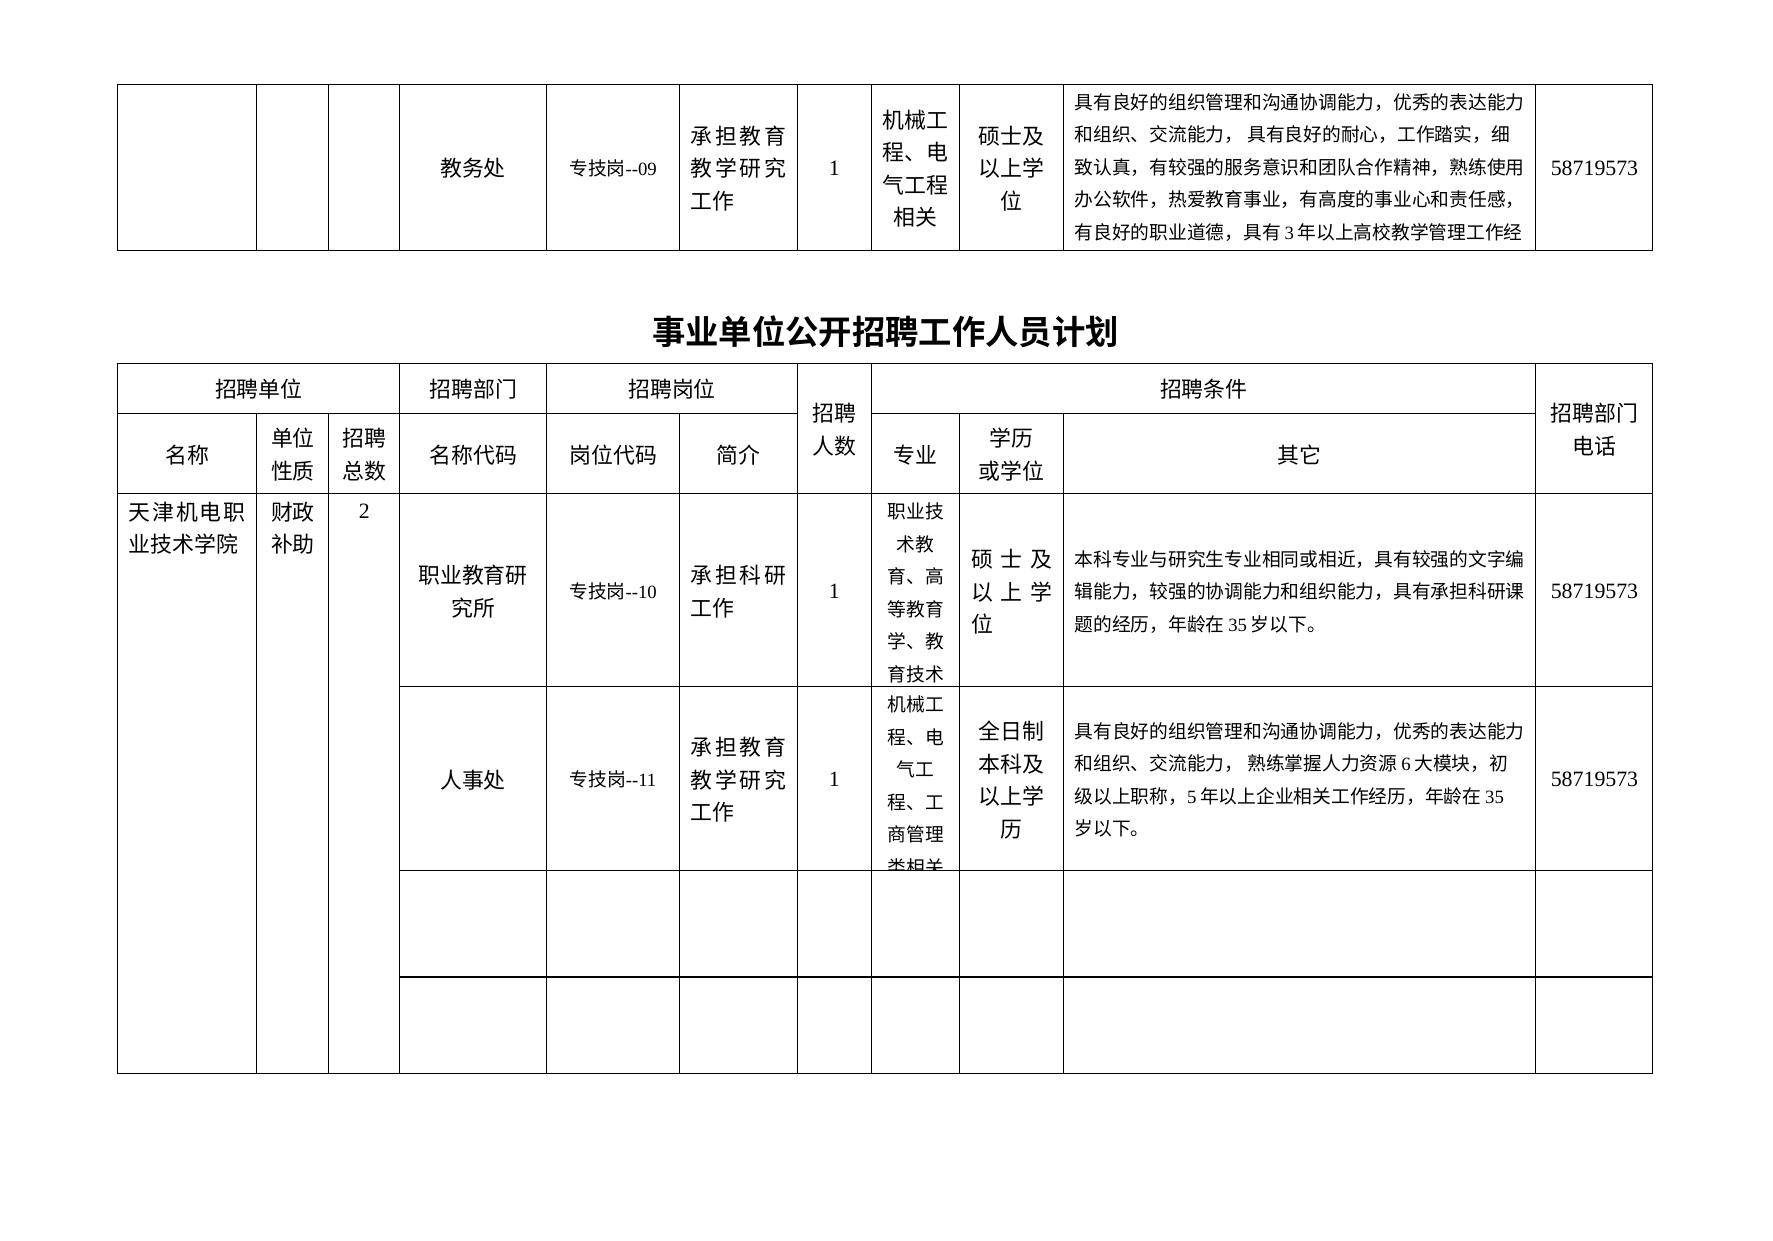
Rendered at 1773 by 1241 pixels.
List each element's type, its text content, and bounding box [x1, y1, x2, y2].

table_cell 1 [798, 687, 871, 870]
table_cell 专技岗--10 [547, 494, 679, 686]
table_header 招聘条件 [872, 364, 1535, 413]
table_cell 专业 [872, 414, 959, 493]
table_header 招聘人数 [798, 364, 871, 493]
table_cell [1536, 978, 1652, 1072]
table_cell [798, 978, 871, 1072]
table_cell 教务处 [400, 85, 546, 250]
table_cell 硕士及以上学位 [960, 494, 1063, 686]
table_cell [798, 871, 871, 976]
table_cell 2 [329, 494, 399, 1072]
table_cell 职业教育研究所 [400, 494, 546, 686]
table_cell 硕士及以上学位 [960, 85, 1063, 250]
table_cell 简介 [680, 414, 797, 493]
table_cell 具有良好的组织管理和沟通协调能力，优秀的表达能力和组织、交流能力， 熟练掌握人力资源6大模块，初级以上职称，5年以上企业相关工作经历，年龄在35岁以下。 [1064, 687, 1535, 870]
table_cell [547, 871, 679, 976]
table_cell 人事处 [400, 687, 546, 870]
table_cell 专技岗--11 [547, 687, 679, 870]
table_cell [960, 871, 1063, 976]
table_cell 1 [798, 494, 871, 686]
table_cell [680, 871, 797, 976]
table_cell 承担教育教学研究工作 [680, 85, 797, 250]
table_cell [680, 978, 797, 1072]
text 事业单位公开招聘工作人员计划 [59, 298, 1711, 363]
table_cell 天津机电职业技术学院 [118, 494, 256, 1072]
table_cell [400, 978, 546, 1072]
table_cell 58719573 [1536, 494, 1652, 686]
table_cell 58719573 [1536, 687, 1652, 870]
table_cell [1064, 871, 1535, 976]
table_cell 其它 [1064, 414, 1535, 493]
table_cell 全日制本科及以上学历 [960, 687, 1063, 870]
table_cell 招聘总数 [329, 414, 399, 493]
table_cell [872, 978, 959, 1072]
table_cell 学历 或学位 [960, 414, 1063, 493]
table_cell 名称代码 [400, 414, 546, 493]
table_header 招聘单位 [118, 364, 399, 413]
table_cell [547, 978, 679, 1072]
table_cell 机械工程、电气工程、工商管理类相关 [872, 687, 959, 870]
table_cell 名称 [118, 414, 256, 493]
table_cell 1 [798, 85, 871, 250]
table_cell 财政补助 [257, 494, 328, 1072]
table_cell 58719573 [1536, 85, 1652, 250]
table_cell [960, 978, 1063, 1072]
table_header 招聘岗位 [547, 364, 797, 413]
table_cell 具有良好的组织管理和沟通协调能力，优秀的表达能力和组织、交流能力， 具有良好的耐心，工作踏实，细致认真，有较强的服务意识和团队合作精神，熟练使用办公软件，热爱教育事业，有高度的事业心和责任感，有良好的职业道德，具有3年以上高校教学管理工作经历，年龄40岁以下。 [1064, 85, 1535, 250]
table_cell [1064, 978, 1535, 1072]
table_cell [872, 871, 959, 976]
table_cell [1536, 871, 1652, 976]
table_header 招聘部门电话 [1536, 364, 1652, 493]
table_cell 承担科研工作 [680, 494, 797, 686]
table_cell 职业技术教育、高等教育学、教育技术学相关 [872, 494, 959, 686]
table_cell 承担教育教学研究工作 [680, 687, 797, 870]
table_cell 单位性质 [257, 414, 328, 493]
table_cell 岗位代码 [547, 414, 679, 493]
table_cell 专技岗--09 [547, 85, 679, 250]
table_header 招聘部门 [400, 364, 546, 413]
table_cell 本科专业与研究生专业相同或相近，具有较强的文字编辑能力，较强的协调能力和组织能力，具有承担科研课题的经历，年龄在35岁以下。 [1064, 494, 1535, 686]
table_cell 机械工程、电气工程相关 [872, 85, 959, 250]
table_cell [400, 871, 546, 976]
